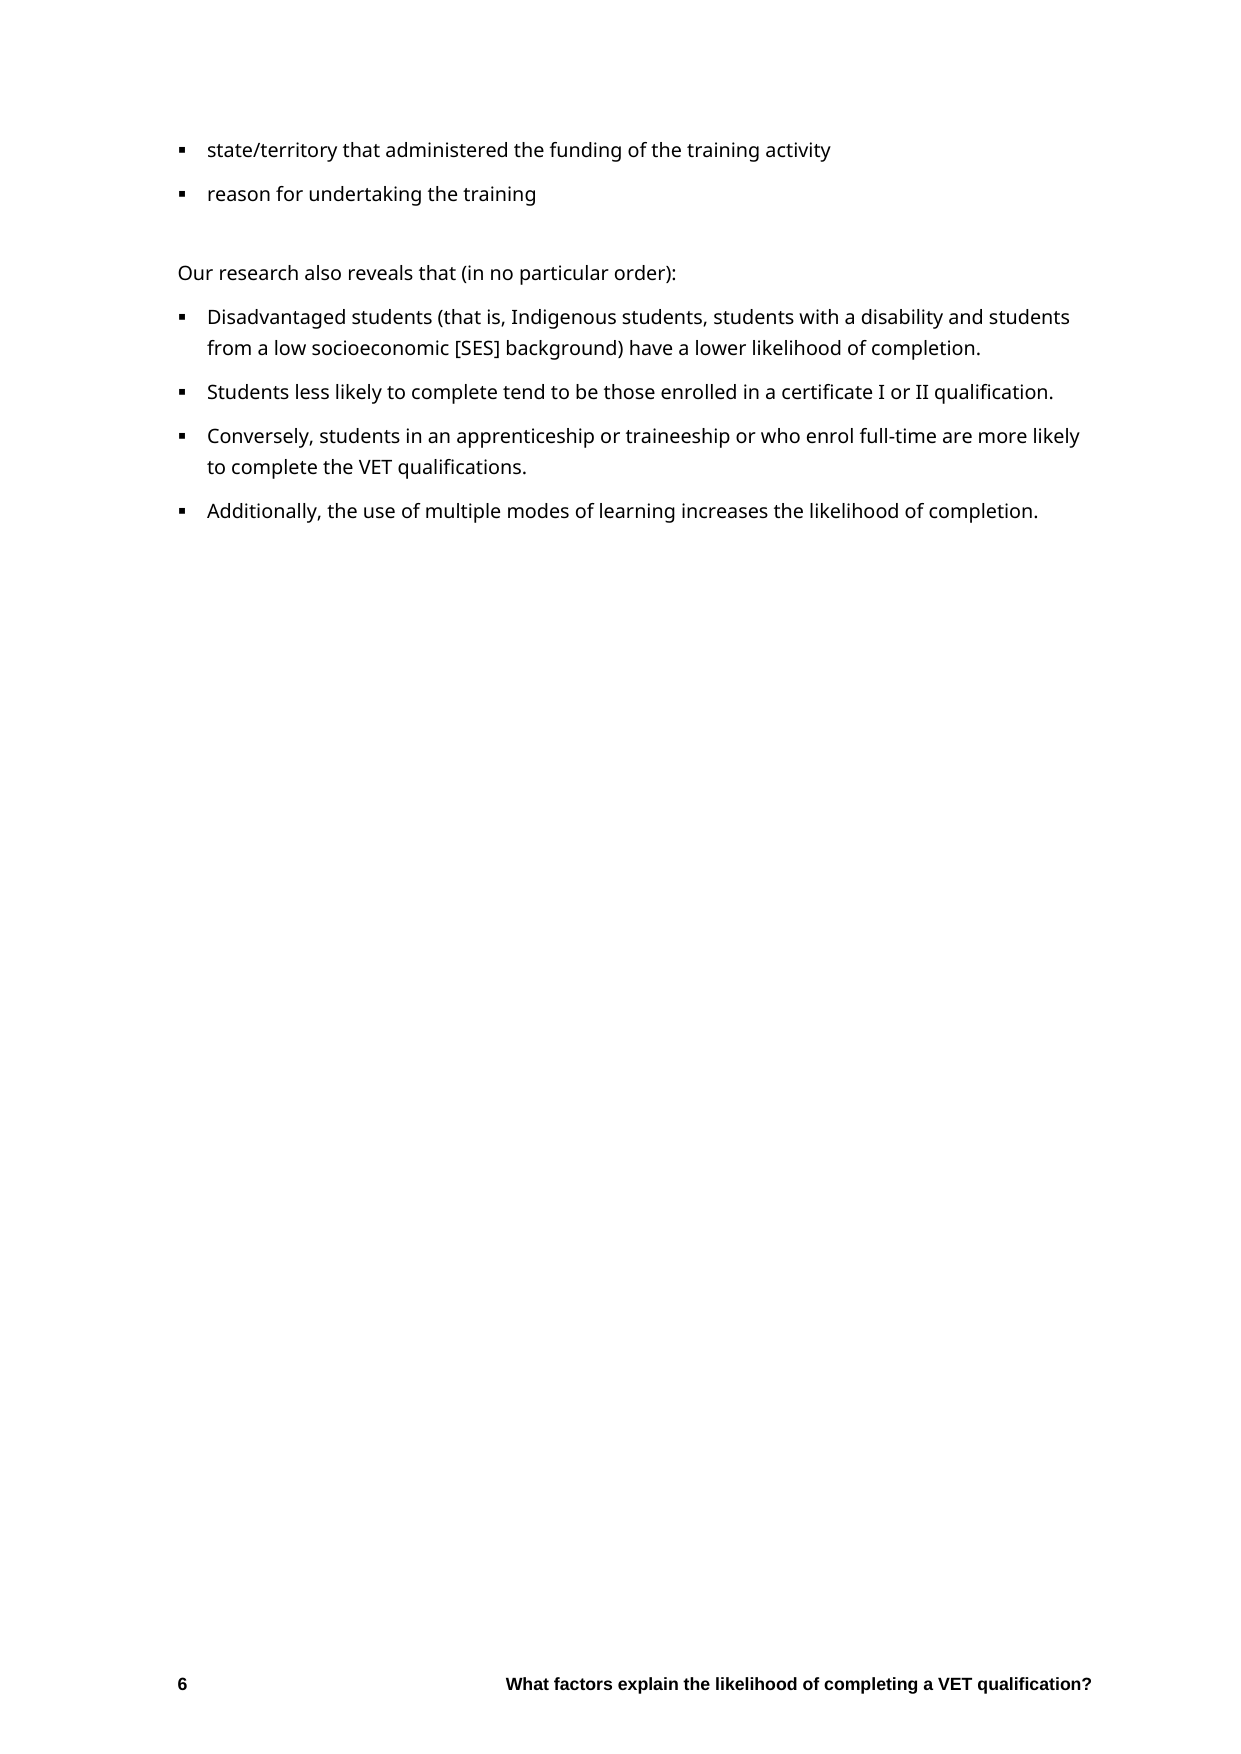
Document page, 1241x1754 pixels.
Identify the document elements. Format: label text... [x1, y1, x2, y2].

text Our research also reveals that (in no particular order): [177, 224, 1131, 287]
text Conversely, students in an apprenticeship or traineeship or who enrol full-time are more likely to complete the VET qualifications. [177, 418, 1092, 481]
text reason for undertaking the training [177, 177, 1092, 208]
text Additionally, the use of multiple modes of learning increases the likelihood of completion. [177, 493, 1092, 524]
text Disadvantaged students (that is, Indigenous students, students with a disability and students from a low socioeconomic [SES] background) have a lower likelihood of completion. [177, 299, 1092, 362]
text state/territory that administered the funding of the training activity [177, 133, 1092, 164]
text Students less likely to complete tend to be those enrolled in a certificate I or II qualification. [177, 374, 1092, 406]
